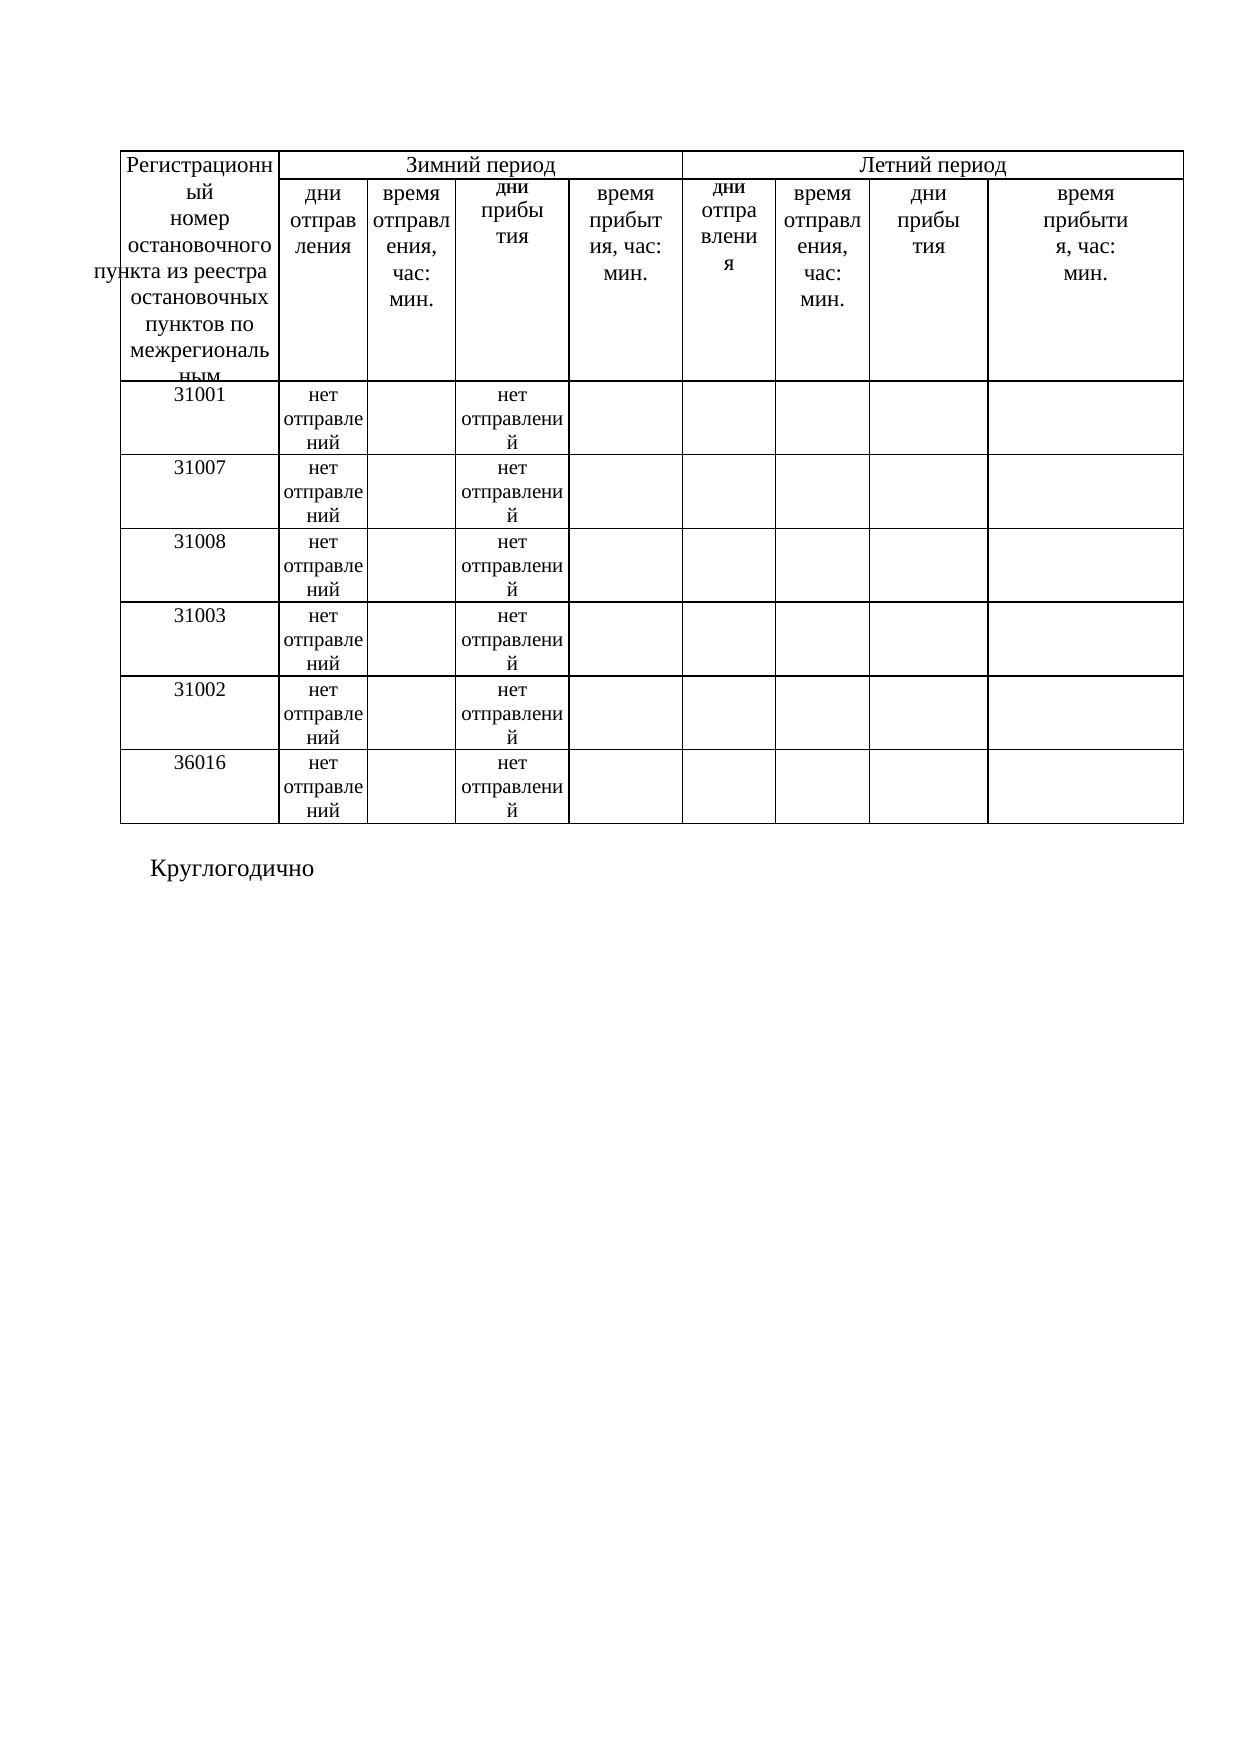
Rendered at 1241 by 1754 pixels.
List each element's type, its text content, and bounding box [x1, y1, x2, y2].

table_cell нет отправлений [280, 382, 367, 454]
table_cell [989, 603, 1183, 675]
table_cell [776, 603, 869, 675]
table_cell [570, 677, 682, 749]
table_cell [870, 382, 987, 454]
table_cell [683, 529, 775, 601]
table_cell нет отправлений [456, 382, 568, 454]
table_cell время отправл ения, час: мин. [368, 180, 455, 380]
text Круглогодично [150, 853, 1090, 882]
table_cell дни прибы тия [870, 180, 987, 380]
table_cell [570, 603, 682, 675]
table_cell [368, 677, 455, 749]
table_cell [683, 455, 775, 527]
table_cell нет отправлений [456, 529, 568, 601]
table_cell [776, 455, 869, 527]
table_cell нет отправлений [280, 677, 367, 749]
table_cell [570, 382, 682, 454]
table_cell [570, 750, 682, 822]
table_cell [870, 455, 987, 527]
table_cell нет отправлений [280, 603, 367, 675]
table_cell 36016 [121, 750, 278, 822]
table_cell нет отправлений [280, 529, 367, 601]
table_cell [870, 677, 987, 749]
table_cell время прибыти я, час: мин. [989, 180, 1183, 380]
table_cell ДНИ прибы тия [456, 180, 568, 380]
table_header Летний период [683, 152, 1183, 178]
table_cell [368, 750, 455, 822]
table_cell время прибыт ия, час: мин. [570, 180, 682, 380]
table_cell нет отправлений [280, 455, 367, 527]
table_cell [870, 603, 987, 675]
table_cell [368, 455, 455, 527]
table_cell [776, 529, 869, 601]
table_cell [683, 677, 775, 749]
table_header Зимний период [280, 152, 682, 178]
table_cell 31008 [121, 529, 278, 601]
table_cell нет отправлений [456, 750, 568, 822]
table_cell [989, 382, 1183, 454]
table_cell [368, 382, 455, 454]
table_cell [776, 677, 869, 749]
table_cell [989, 529, 1183, 601]
table_cell [870, 750, 987, 822]
table_cell [368, 529, 455, 601]
table_cell [570, 455, 682, 527]
table_cell нет отправлений [456, 603, 568, 675]
table_cell [989, 750, 1183, 822]
table_cell [683, 603, 775, 675]
table_cell [683, 750, 775, 822]
table_cell [570, 529, 682, 601]
table_cell нет отправлений [280, 750, 367, 822]
table_cell [368, 603, 455, 675]
table_cell 31001 [121, 382, 278, 454]
table_cell 31002 [121, 677, 278, 749]
table_cell [776, 382, 869, 454]
table_cell 31003 [121, 603, 278, 675]
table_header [121, 152, 278, 380]
table_cell [776, 750, 869, 822]
table_cell 31007 [121, 455, 278, 527]
table_cell время отправл ения, час: мин. [776, 180, 869, 380]
table_cell [989, 455, 1183, 527]
table_cell нет отправлений [456, 677, 568, 749]
table_cell дни отправ ления [280, 180, 367, 380]
table_cell нет отправлений [456, 455, 568, 527]
table_cell [683, 382, 775, 454]
table_cell ДНИ отпра влени я [683, 180, 775, 380]
table_cell [870, 529, 987, 601]
table_cell [989, 677, 1183, 749]
